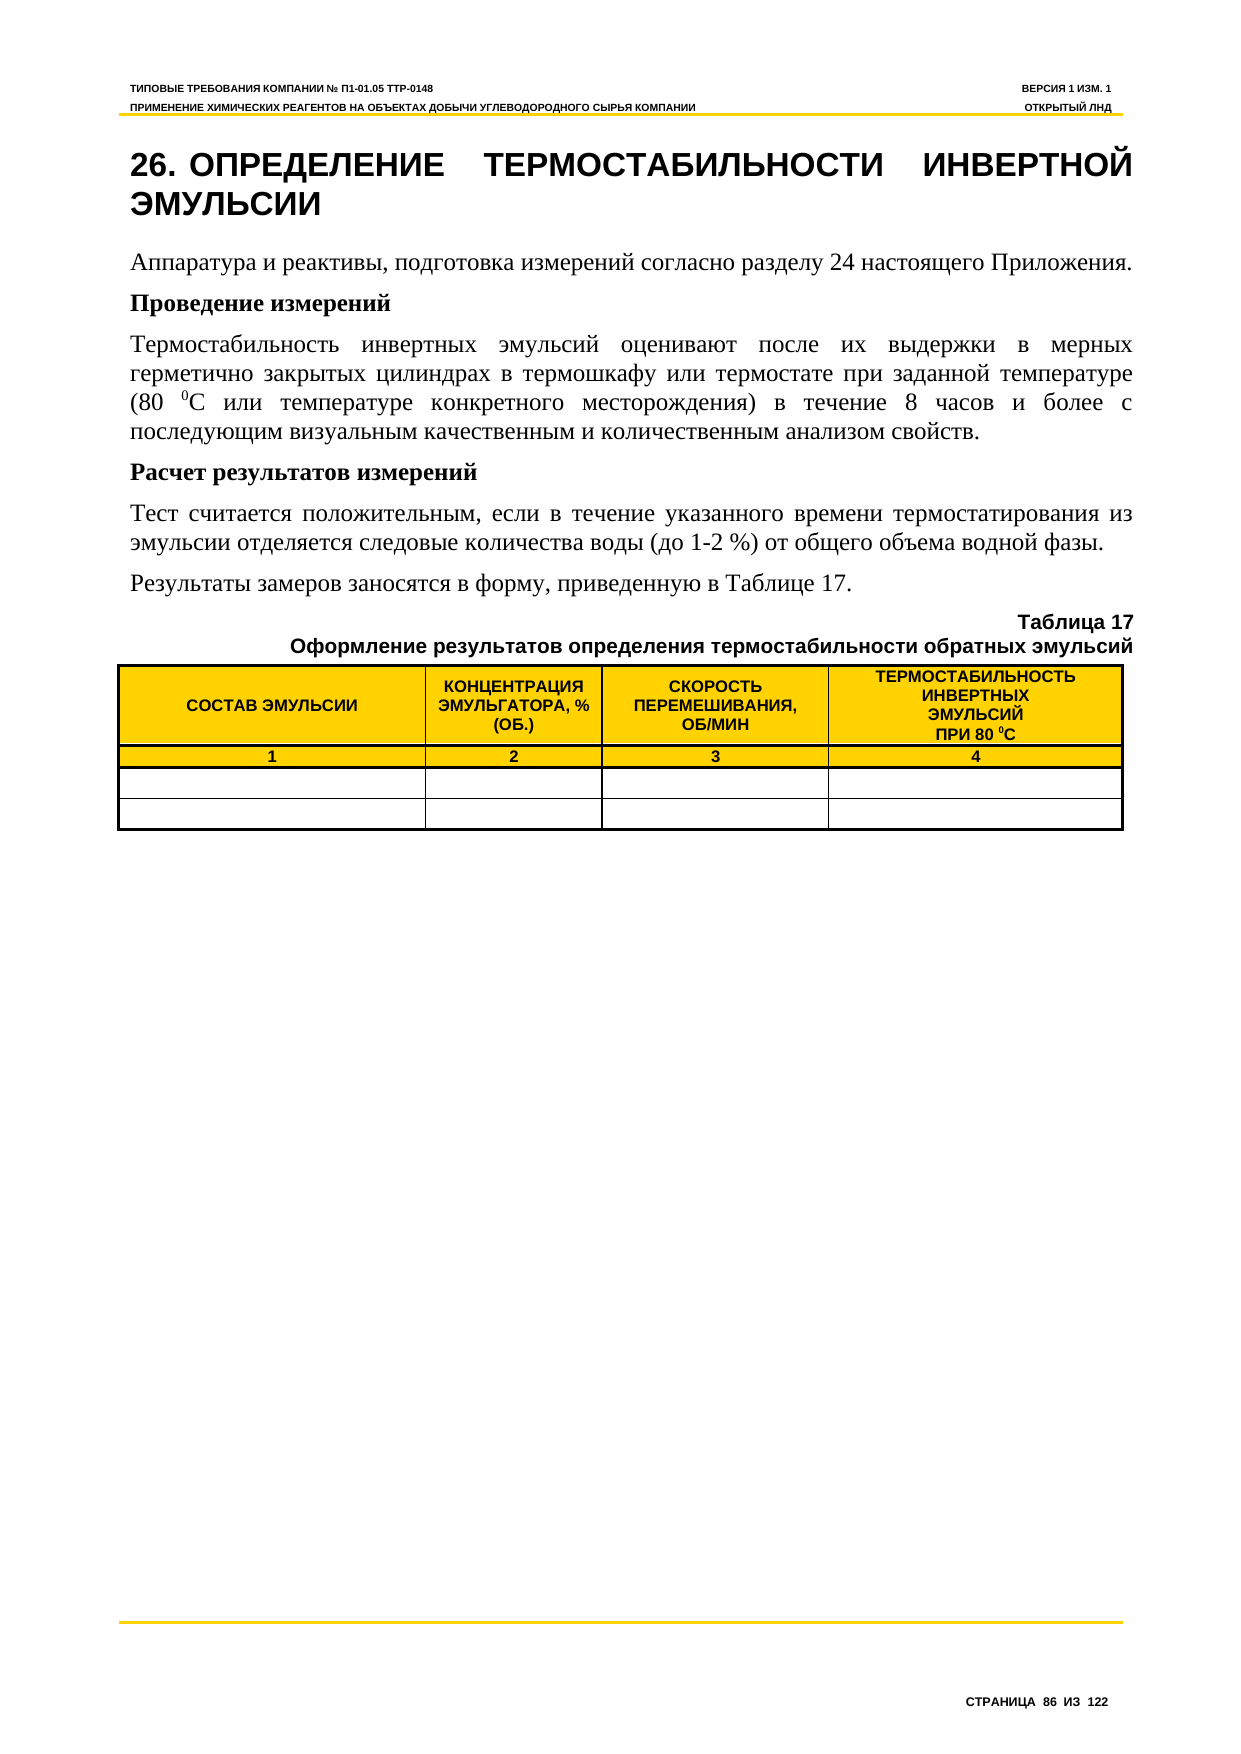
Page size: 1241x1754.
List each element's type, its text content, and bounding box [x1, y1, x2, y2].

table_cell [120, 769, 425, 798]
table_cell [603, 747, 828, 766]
text Аппаратура и реактивы, подготовка измерений согласно разделу 24 настоящего Приложения. [130, 247, 1134, 276]
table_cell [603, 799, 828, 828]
text Результаты замеров заносятся в форму, приведенную в Таблице 17. [130, 568, 1134, 597]
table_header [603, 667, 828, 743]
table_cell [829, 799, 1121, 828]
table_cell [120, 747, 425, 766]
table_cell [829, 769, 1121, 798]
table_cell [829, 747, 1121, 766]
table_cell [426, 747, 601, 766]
text Термостабильность инвертных эмульсий оценивают после их выдержки в мерных герметично закрытых цилиндрах в термошкафу или термостате при заданной температуре (80 0С или температуре конкретного месторождения) в течение 8 часов и более с последующим визуальным качественным и количественным анализом свойств. [130, 329, 1134, 444]
text Проведение измерений [130, 288, 1134, 317]
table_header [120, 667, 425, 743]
list ОПРЕДЕЛЕНИЕ ТЕРМОСТАБИЛЬНОСТИ ИНВЕРТНОЙ ЭМУЛЬСИИ [130, 145, 1134, 222]
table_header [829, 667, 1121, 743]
text Таблица 17 [130, 609, 1134, 633]
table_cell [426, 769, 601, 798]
text Оформление результатов определения термостабильности обратных эмульсий [130, 633, 1134, 657]
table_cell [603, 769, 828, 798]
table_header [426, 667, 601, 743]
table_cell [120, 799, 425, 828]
text Тест считается положительным, если в течение указанного времени термостатирования из эмульсии отделяется следовые количества воды (до 1-2 %) от общего объема водной фазы. [130, 498, 1134, 556]
text Расчет результатов измерений [130, 457, 1134, 486]
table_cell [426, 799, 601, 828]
